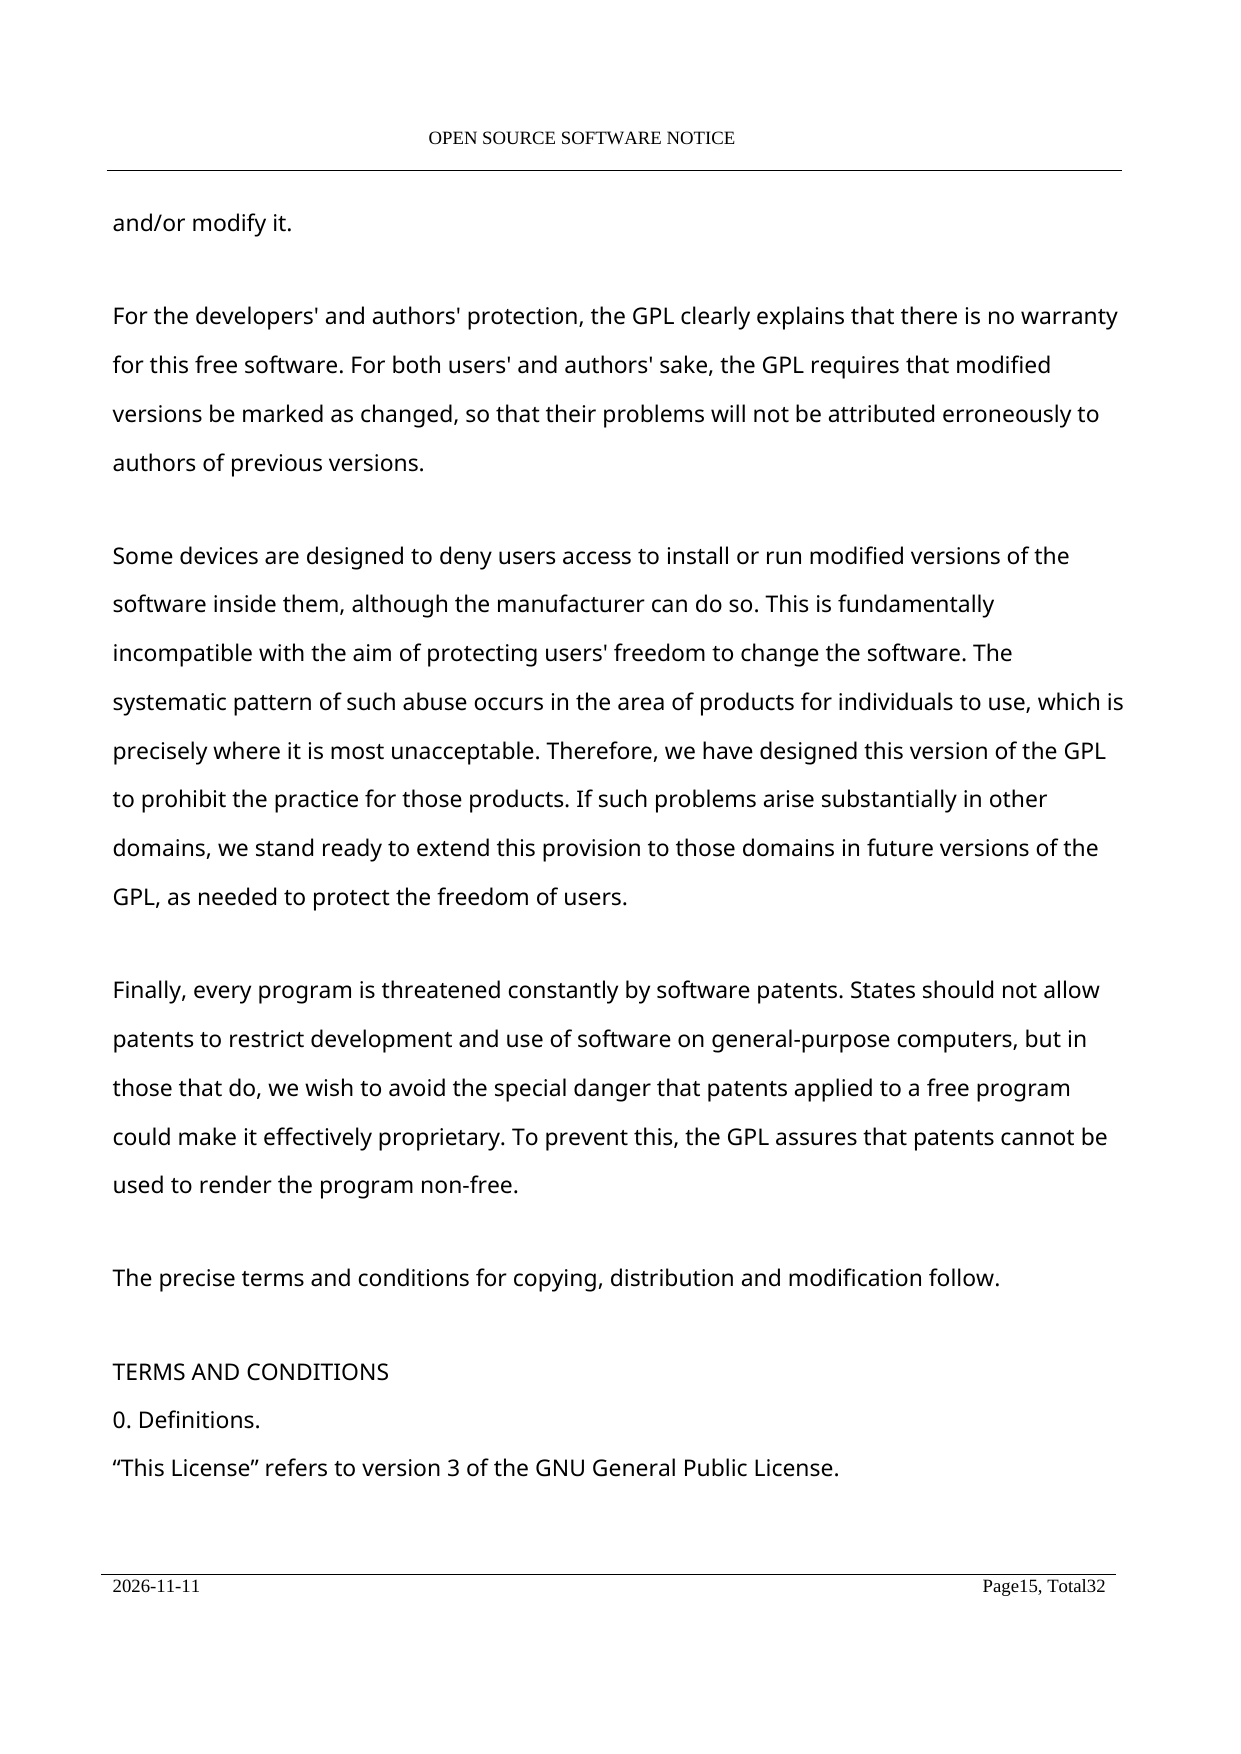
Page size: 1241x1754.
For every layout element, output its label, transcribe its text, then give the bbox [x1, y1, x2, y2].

text 0. Definitions. [112, 1403, 1128, 1436]
text Finally, every program is threatened constantly by software patents. States should not allow patents to restrict development and use of software on general-purpose computers, but in those that do, we wish to avoid the special danger that patents applied to a free program could make it effectively proprietary. To prevent this, the GPL assures that patents cannot be used to render the program non-free. [112, 973, 1128, 1201]
text The precise terms and conditions for copying, distribution and modification follow. [112, 1262, 1128, 1294]
text TERMS AND CONDITIONS [112, 1355, 1128, 1387]
text For the developers' and authors' protection, the GPL clearly explains that there is no warranty for this free software. For both users' and authors' sake, the GPL requires that modified versions be marked as changed, so that their problems will not be attributed erroneously to authors of previous versions. [112, 299, 1128, 478]
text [112, 206, 1128, 239]
text Some devices are designed to deny users access to install or run modified versions of the software inside them, although the manufacturer can do so. This is fundamentally incompatible with the aim of protecting users' freedom to change the software. The systematic pattern of such abuse occurs in the area of products for individuals to use, which is precisely where it is most unacceptable. Therefore, we have designed this version of the GPL to prohibit the practice for those products. If such problems arise substantially in other domains, we stand ready to extend this provision to those domains in future versions of the GPL, as needed to protect the freedom of users. [112, 539, 1128, 913]
text “This License” refers to version 3 of the GNU General Public License. [112, 1451, 1128, 1484]
